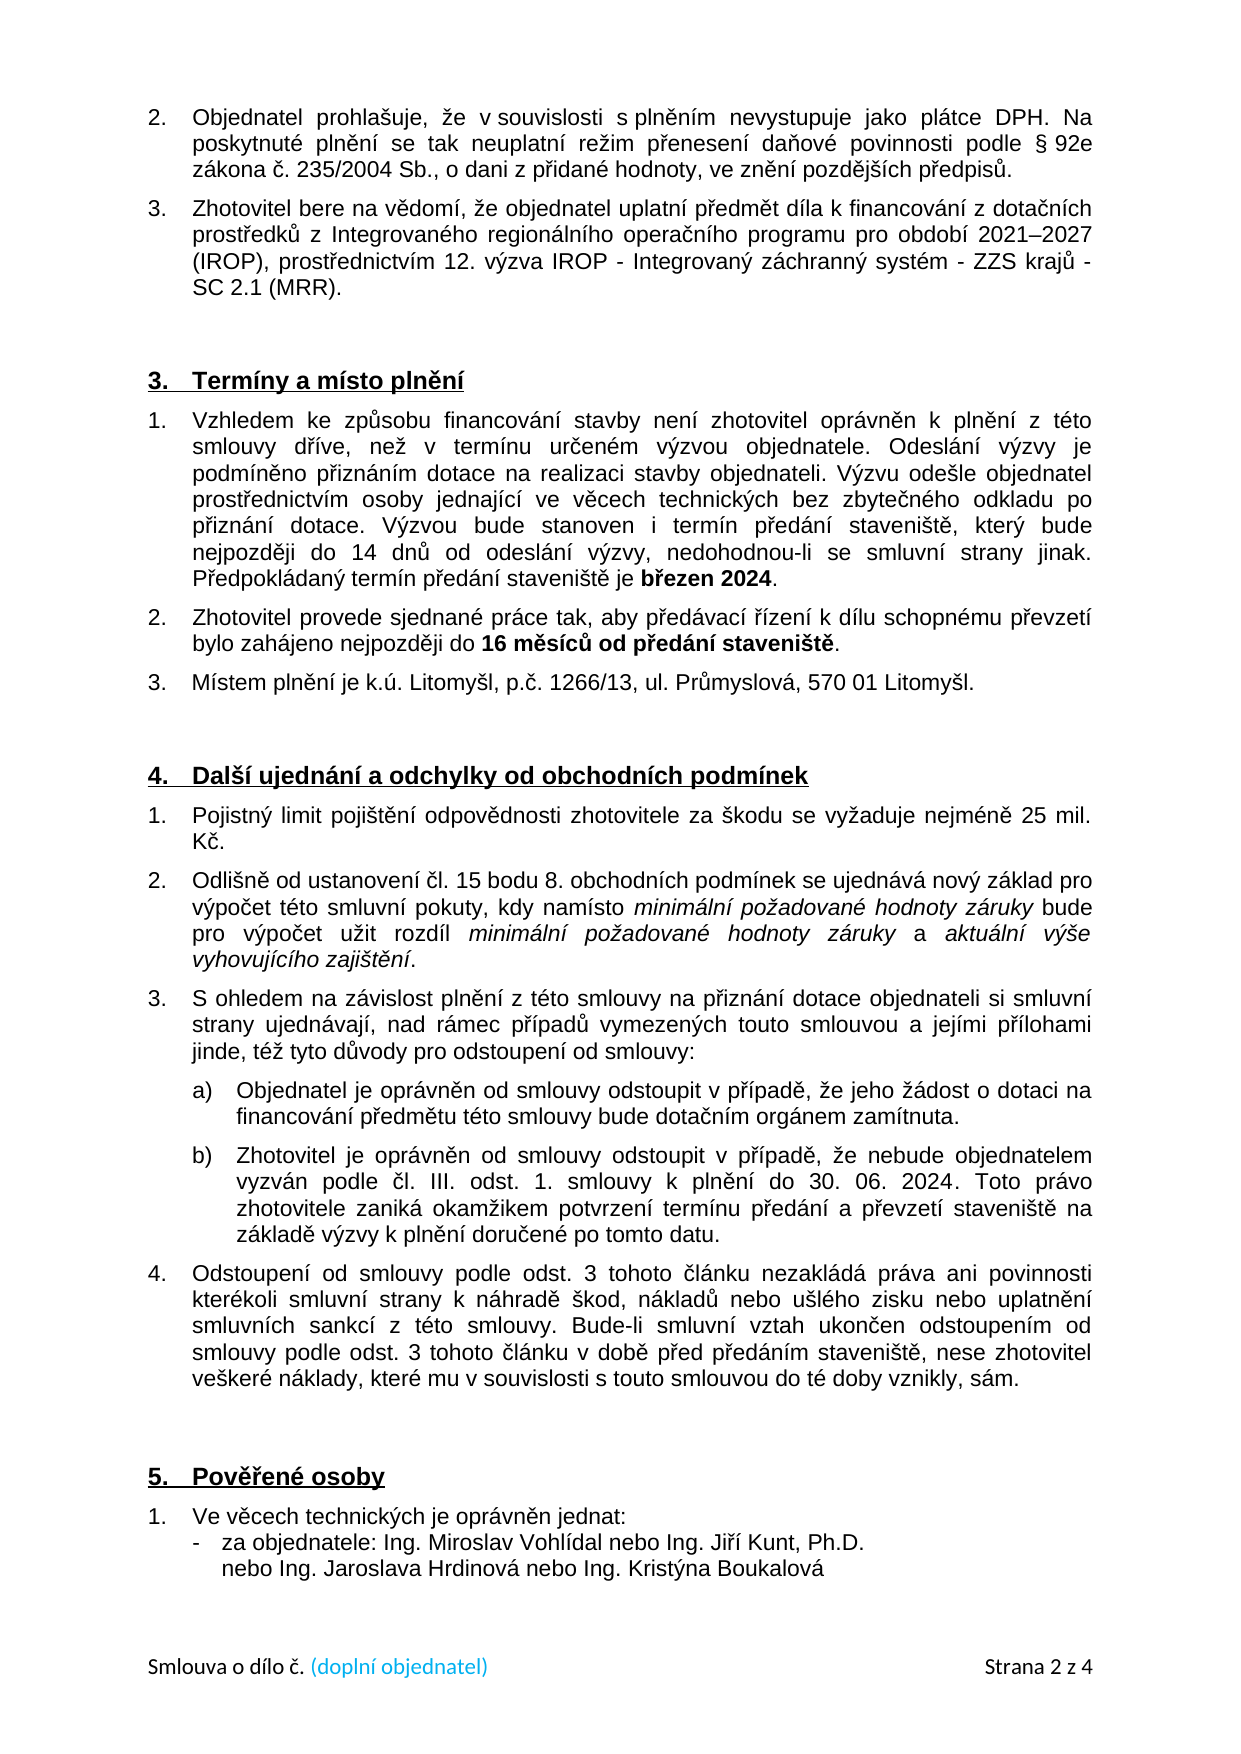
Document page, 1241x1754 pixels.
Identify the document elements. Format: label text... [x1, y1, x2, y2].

list 5. Pověřené osoby [148, 1461, 1093, 1490]
text 1. Vzhledem ke způsobu financování stavby není zhotovitel oprávněn k plnění z této smlouvy dříve, než v termínu určeném výzvou objednatele. Odeslání výzvy je podmíněno přiznáním dotace na realizaci stavby objednateli. Výzvu odešle objednatel prostřednictvím osoby jednající ve věcech technických bez zbytečného odkladu po přiznání dotace. Výzvou bude stanoven i termín předání staveniště, který bude nejpozději do 14 dnů od odeslání výzvy, nedohodnou-li se smluvní strany jinak. Předpokládaný termín předání staveniště je březen 2024. [148, 407, 1093, 591]
list 2. Odlišně od ustanovení čl. 15 bodu 8. obchodních podmínek se ujednává nový základ pro výpočet této smluvní pokuty, kdy namísto minimální požadované hodnoty záruky bude pro výpočet užit rozdíl minimální požadované hodnoty záruky a aktuální výše vyhovujícího zajištění. [148, 867, 1093, 972]
list 3. S ohledem na závislost plnění z této smlouvy na přiznání dotace objednateli si smluvní strany ujednávají, nad rámec případů vymezených touto smlouvou a jejími přílohami jinde, též tyto důvody pro odstoupení od smlouvy: [148, 985, 1093, 1064]
list a) Objednatel je oprávněn od smlouvy odstoupit v případě, že jeho žádost o dotaci na financování předmětu této smlouvy bude dotačním orgánem zamítnuta. [192, 1077, 1093, 1129]
list 3. Termíny a místo plnění [148, 366, 1093, 394]
text 2. Zhotovitel provede sjednané práce tak, aby předávací řízení k dílu schopnému převzetí bylo zahájeno nejpozději do 16 měsíců od předání staveniště. [148, 604, 1093, 657]
list 4. Odstoupení od smlouvy podle odst. 3 tohoto článku nezakládá práva ani povinnosti kterékoli smluvní strany k náhradě škod, nákladů nebo ušlého zisku nebo uplatnění smluvních sankcí z této smlouvy. Bude-li smluvní vztah ukončen odstoupením od smlouvy podle odst. 3 tohoto článku v době před předáním staveniště, nese zhotovitel veškeré náklady, které mu v souvislosti s touto smlouvou do té doby vznikly, sám. [148, 1260, 1093, 1391]
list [192, 1529, 1093, 1555]
list nebo Ing. Jaroslava Hrdinová nebo Ing. Kristýna Boukalová [221, 1555, 1093, 1582]
list b) Zhotovitel je oprávněn od smlouvy odstoupit v případě, že nebude objednatelem vyzván podle čl. III. odst. 1. smlouvy k plnění do 30. 06. 2024. Toto právo zhotovitele zaniká okamžikem potvrzení termínu předání a převzetí staveniště na základě výzvy k plnění doručené po tomto datu. [192, 1142, 1093, 1247]
list Ve věcech technických je oprávněn jednat: [148, 1503, 1093, 1529]
text 2. Objednatel prohlašuje, že v souvislosti s plněním nevystupuje jako plátce DPH. Na poskytnuté plnění se tak neuplatní režim přenesení daňové povinnosti podle § 92e zákona č. 235/2004 Sb., o dani z přidané hodnoty, ve znění pozdějších předpisů. [148, 103, 1093, 182]
list 4. Další ujednání a odchylky od obchodních podmínek [148, 761, 1093, 789]
text 3. Místem plnění je k.ú. Litomyšl, p.č. 1266/13, ul. Průmyslová, 570 01 Litomyšl. [148, 669, 1093, 695]
list 1. Pojistný limit pojištění odpovědnosti zhotovitele za škodu se vyžaduje nejméně 25 mil. Kč. [148, 802, 1093, 854]
text 3. Zhotovitel bere na vědomí, že objednatel uplatní předmět díla k financování z dotačních prostředků z Integrovaného regionálního operačního programu pro období 2021–2027 (IROP), prostřednictvím 12. výzva IROP - Integrovaný záchranný systém - ZZS krajů - SC 2.1 (MRR). [148, 195, 1093, 300]
